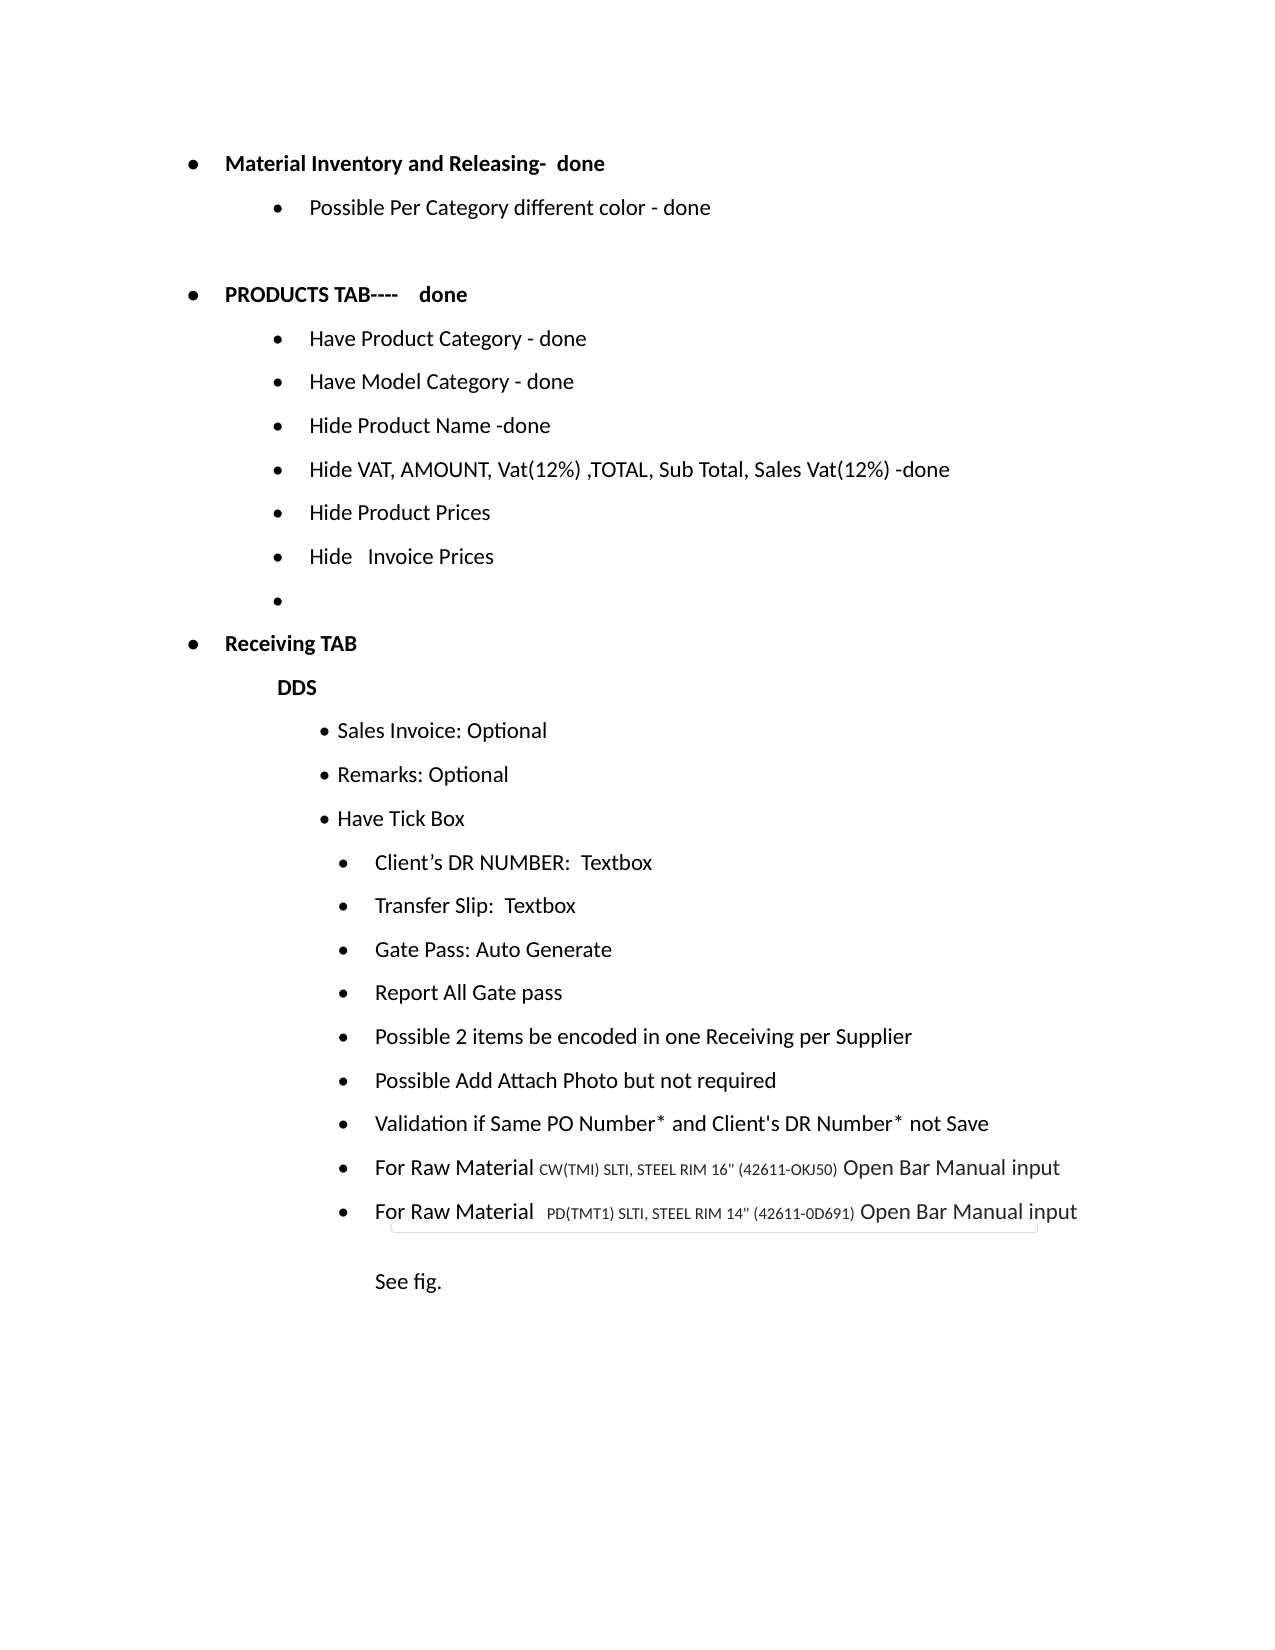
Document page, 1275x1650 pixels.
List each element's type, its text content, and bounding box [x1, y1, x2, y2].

list Report All Gate pass [337, 979, 1125, 1006]
list Have Product Category - done [272, 324, 1125, 352]
list Gate Pass: Auto Generate [337, 936, 1125, 963]
list Sales Invoice: Optional [319, 717, 1125, 744]
list Hide Product Prices [272, 499, 1125, 526]
list Transfer Slip: Textbox [337, 892, 1125, 919]
list Remarks: Optional [319, 761, 1125, 788]
list Material Inventory and Releasing- done [187, 150, 1125, 177]
list Have Tick Box [319, 805, 1125, 832]
list Client’s DR NUMBER: Textbox [337, 848, 1125, 875]
text See fig. [375, 1246, 1125, 1295]
list Possible 2 items be encoded in one Receiving per Supplier [337, 1023, 1125, 1050]
list Possible Per Category different color - done [272, 194, 1125, 221]
list For Raw Material CW(TMI) SLTI, STEEL RIM 16" (42611-OKJ50) Open Bar Manual input [337, 1154, 1125, 1181]
list Hide Product Name -done [272, 412, 1125, 439]
list Hide VAT, AMOUNT, Vat(12%) ,TOTAL, Sub Total, Sales Vat(12%) -done [272, 456, 1125, 482]
list Possible Add Attach Photo but not required [337, 1067, 1125, 1093]
list Have Model Category - done [272, 368, 1125, 395]
list Receiving TAB [187, 630, 1125, 657]
list Validation if Same PO Number* and Client's DR Number* not Save [337, 1110, 1125, 1137]
text DDS [272, 674, 1125, 701]
list PRODUCTS TAB---- done [187, 281, 1125, 308]
list For Raw Material PD(TMT1) SLTI, STEEL RIM 14" (42611-0D691) Open Bar Manual input [337, 1197, 1125, 1224]
list Hide Invoice Prices [272, 543, 1125, 570]
